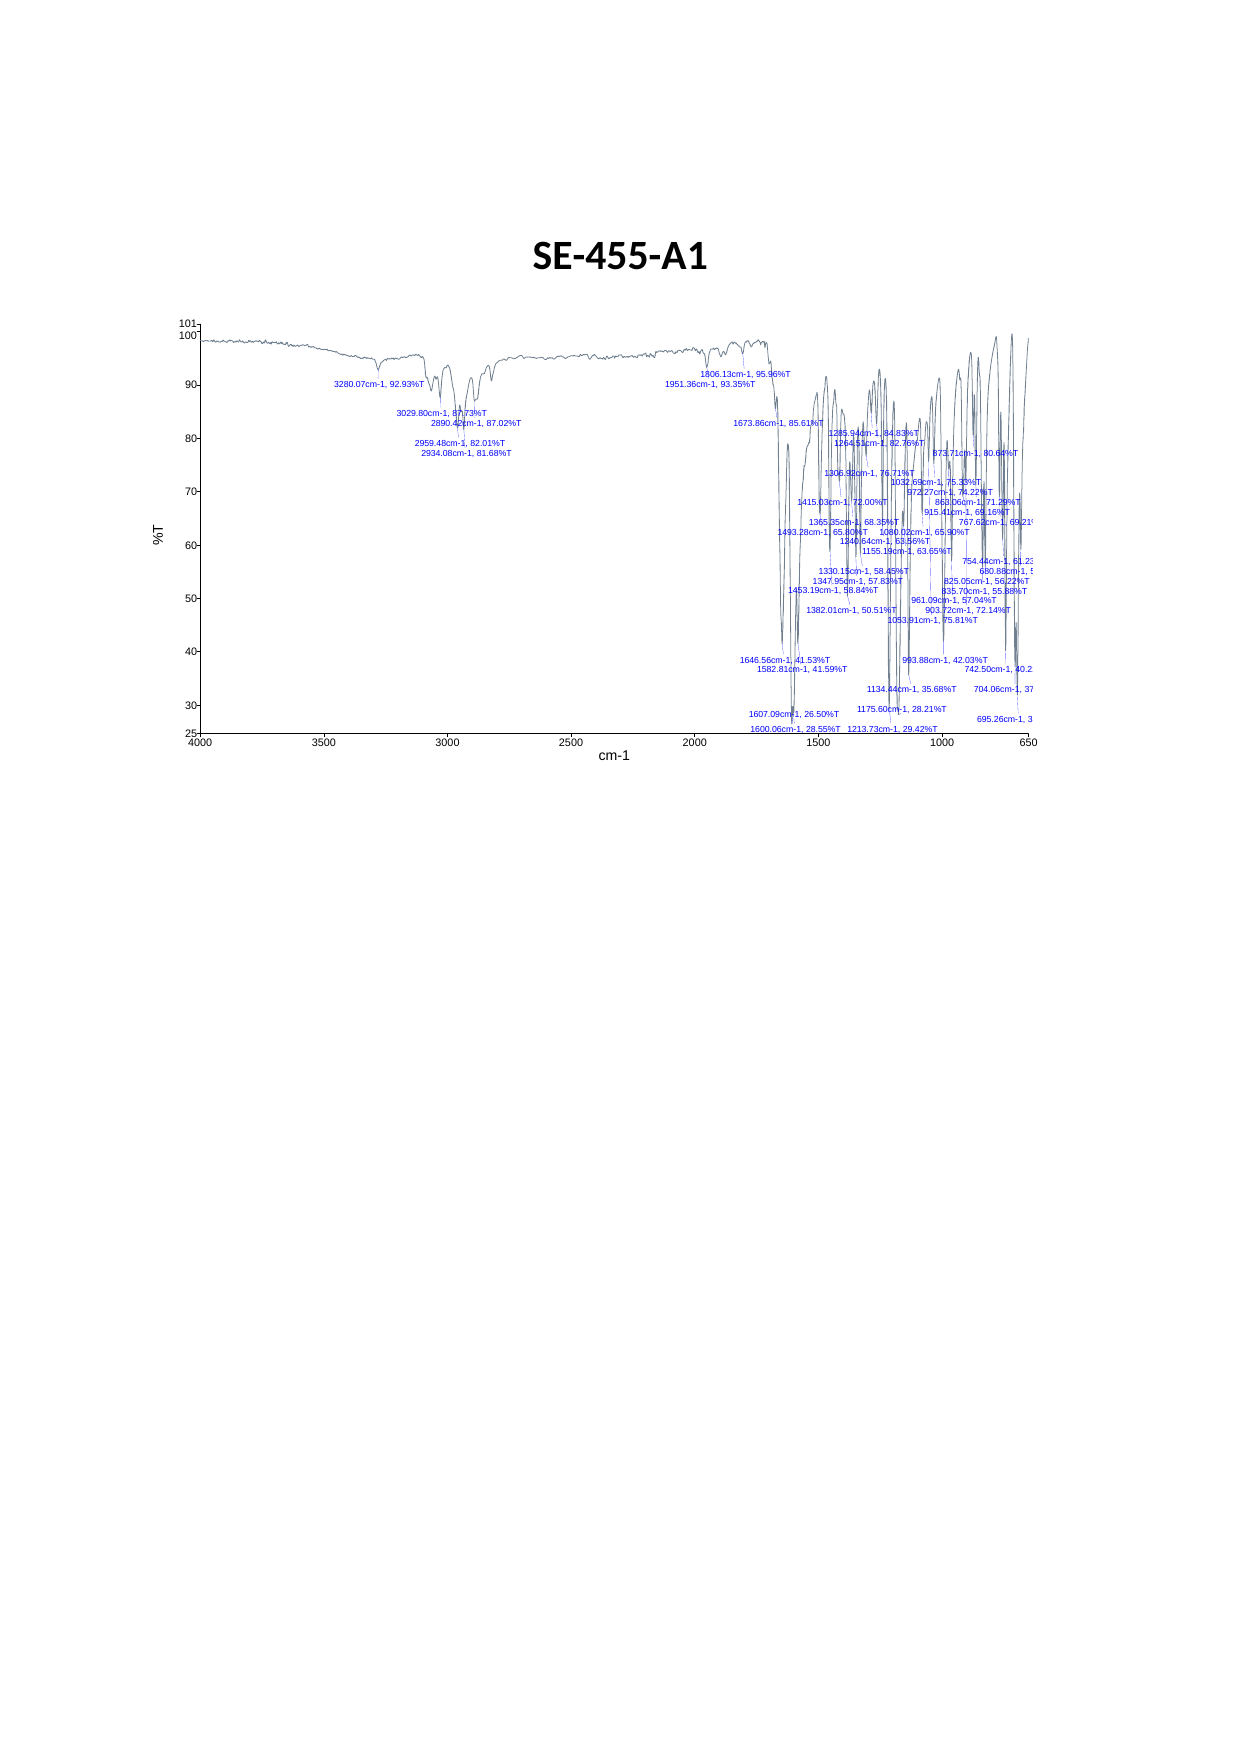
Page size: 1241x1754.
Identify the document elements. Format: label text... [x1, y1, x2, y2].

text SE-455-A1 [150, 229, 1090, 280]
